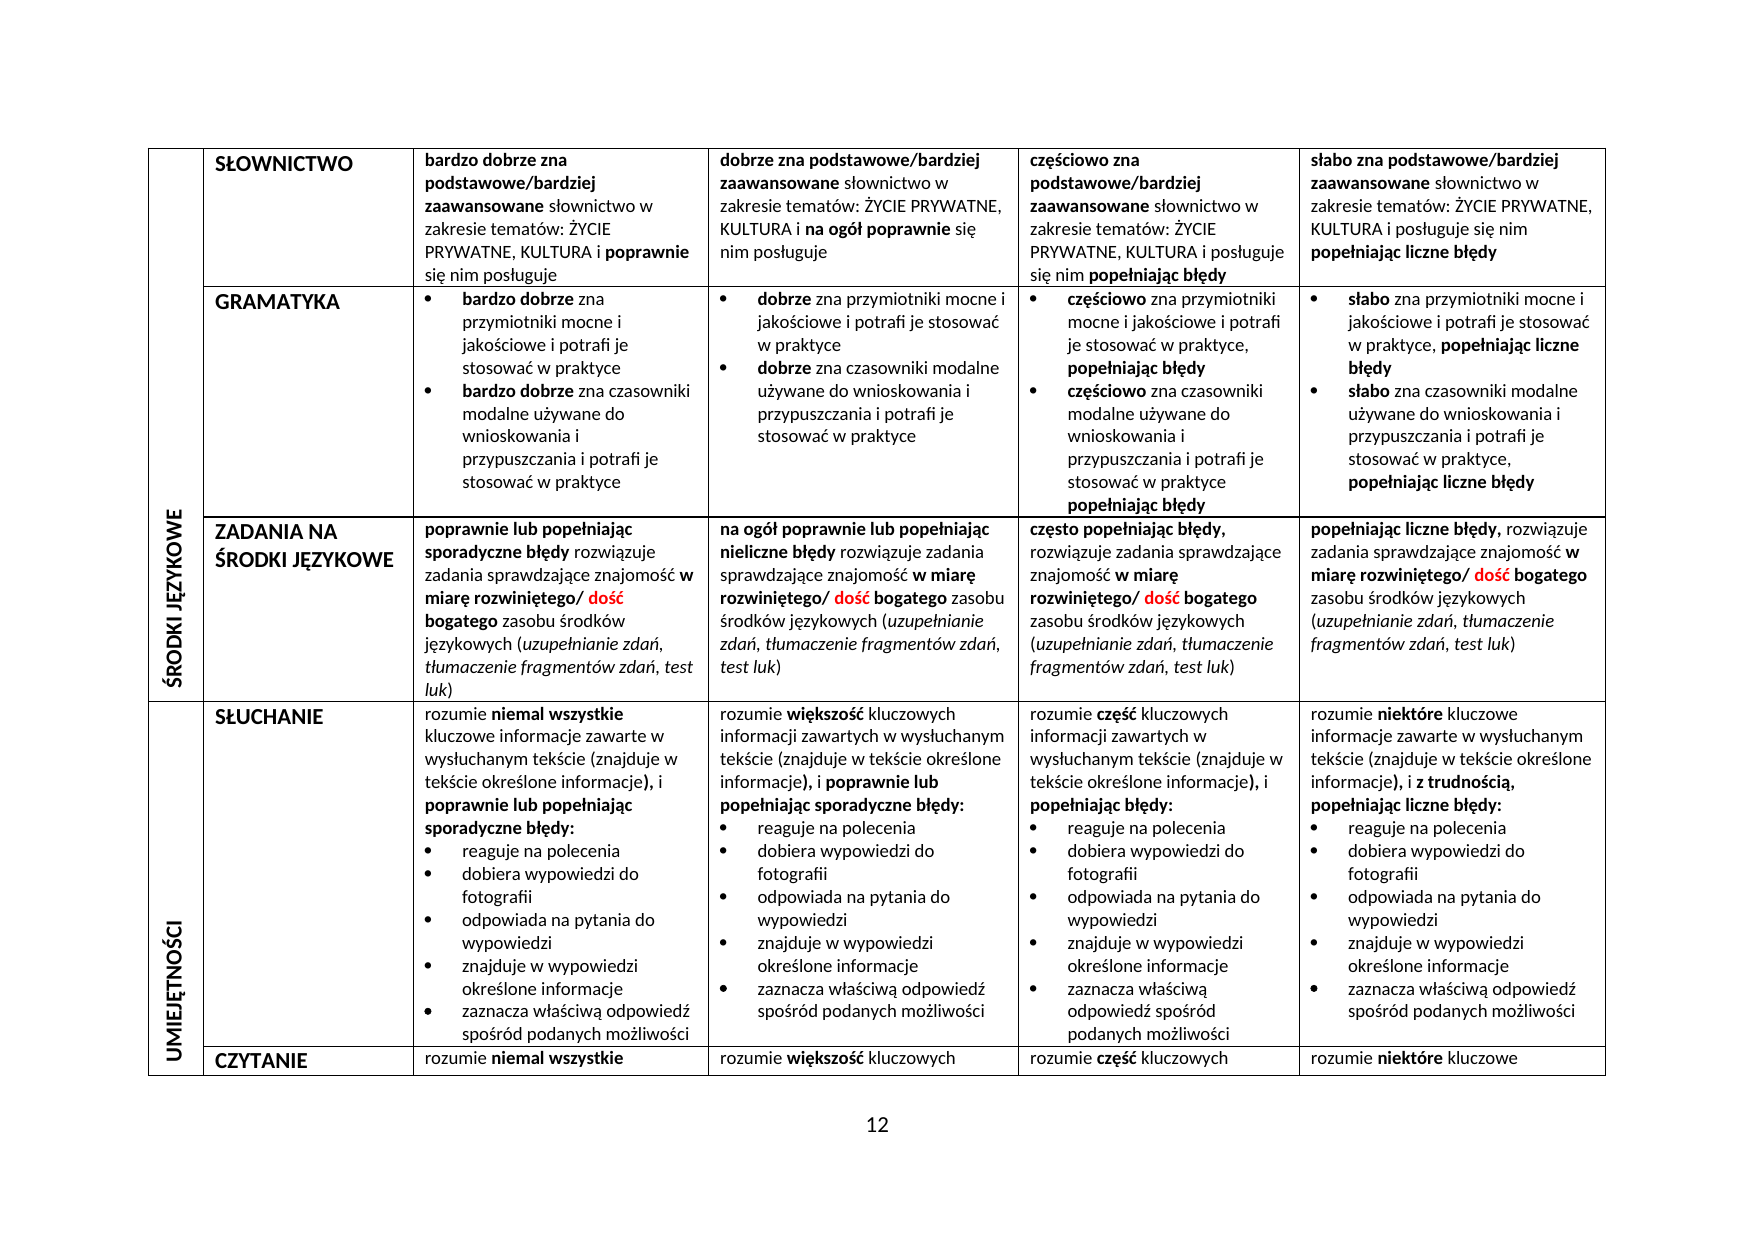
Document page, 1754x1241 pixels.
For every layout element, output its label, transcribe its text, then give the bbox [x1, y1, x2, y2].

table_cell SŁUCHANIE [204, 702, 413, 1046]
table_cell rozumie część kluczowych informacji zawartych w wysłuchanym tekście (znajduje w tekście określone informacje), i popełniając błędy: reaguje na polecenia dobiera wypowiedzi do fotografii odpowiada na pytania do wypowiedzi znajduje w wypowiedzi określone informacje zaznacza właściwą odpowiedź spośród podanych możliwości [1019, 702, 1299, 1046]
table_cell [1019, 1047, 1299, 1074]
table_cell dobrze zna podstawowe/bardziej zaawansowane słownictwo w zakresie tematów: ŻYCIE PRYWATNE, KULTURA i na ogół poprawnie się nim posługuje [709, 149, 1018, 286]
table_cell częściowo zna przymiotniki mocne i jakościowe i potrafi je stosować w praktyce, popełniając błędy częściowo zna czasowniki modalne używane do wnioskowania i przypuszczania i potrafi je stosować w praktyce popełniając błędy [1019, 287, 1299, 516]
table_cell bardzo dobrze zna przymiotniki mocne i jakościowe i potrafi je stosować w praktyce bardzo dobrze zna czasowniki modalne używane do wnioskowania i przypuszczania i potrafi je stosować w praktyce [414, 287, 708, 516]
table_cell bardzo dobrze zna podstawowe/bardziej zaawansowane słownictwo w zakresie tematów: ŻYCIE PRYWATNE, KULTURA i poprawnie się nim posługuje [414, 149, 708, 286]
table_cell CZYTANIE [204, 1047, 413, 1074]
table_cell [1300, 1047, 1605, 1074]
table_cell na ogół poprawnie lub popełniając nieliczne błędy rozwiązuje zadania sprawdzające znajomość w miarę rozwiniętego/ dość bogatego zasobu środków językowych (uzupełnianie zdań, tłumaczenie fragmentów zdań, test luk) [709, 518, 1018, 701]
table_cell częściowo zna podstawowe/bardziej zaawansowane słownictwo w zakresie tematów: ŻYCIE PRYWATNE, KULTURA i posługuje się nim popełniając błędy [1019, 149, 1299, 286]
table_cell ZADANIA NA ŚRODKI JĘZYKOWE [204, 518, 413, 701]
table_cell GRAMATYKA [204, 287, 413, 516]
table_cell rozumie większość kluczowych informacji zawartych w wysłuchanym tekście (znajduje w tekście określone informacje), i poprawnie lub popełniając sporadyczne błędy: reaguje na polecenia dobiera wypowiedzi do fotografii odpowiada na pytania do wypowiedzi znajduje w wypowiedzi określone informacje zaznacza właściwą odpowiedź spośród podanych możliwości [709, 702, 1018, 1046]
table_cell często popełniając błędy, rozwiązuje zadania sprawdzające znajomość w miarę rozwiniętego/ dość bogatego zasobu środków językowych (uzupełnianie zdań, tłumaczenie fragmentów zdań, test luk) [1019, 518, 1299, 701]
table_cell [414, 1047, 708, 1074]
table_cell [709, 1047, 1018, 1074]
table_cell słabo zna podstawowe/bardziej zaawansowane słownictwo w zakresie tematów: ŻYCIE PRYWATNE, KULTURA i posługuje się nim popełniając liczne błędy [1300, 149, 1605, 286]
table_cell poprawnie lub popełniając sporadyczne błędy rozwiązuje zadania sprawdzające znajomość w miarę rozwiniętego/ dość bogatego zasobu środków językowych (uzupełnianie zdań, tłumaczenie fragmentów zdań, test luk) [414, 518, 708, 701]
table_cell popełniając liczne błędy, rozwiązuje zadania sprawdzające znajomość w miarę rozwiniętego/ dość bogatego zasobu środków językowych (uzupełnianie zdań, tłumaczenie fragmentów zdań, test luk) [1300, 518, 1605, 701]
table_cell UMIEJĘTNOŚCI [149, 702, 203, 1074]
table_cell słabo zna przymiotniki mocne i jakościowe i potrafi je stosować w praktyce, popełniając liczne błędy słabo zna czasowniki modalne używane do wnioskowania i przypuszczania i potrafi je stosować w praktyce, popełniając liczne błędy [1300, 287, 1605, 516]
table_cell ŚRODKI JĘZYKOWE [149, 149, 203, 701]
table_cell rozumie niemal wszystkie kluczowe informacje zawarte w wysłuchanym tekście (znajduje w tekście określone informacje), i poprawnie lub popełniając sporadyczne błędy: reaguje na polecenia dobiera wypowiedzi do fotografii odpowiada na pytania do wypowiedzi znajduje w wypowiedzi określone informacje zaznacza właściwą odpowiedź spośród podanych możliwości [414, 702, 708, 1046]
table_cell dobrze zna przymiotniki mocne i jakościowe i potrafi je stosować w praktyce dobrze zna czasowniki modalne używane do wnioskowania i przypuszczania i potrafi je stosować w praktyce [709, 287, 1018, 516]
table_cell rozumie niektóre kluczowe informacje zawarte w wysłuchanym tekście (znajduje w tekście określone informacje), i z trudnością, popełniając liczne błędy: reaguje na polecenia dobiera wypowiedzi do fotografii odpowiada na pytania do wypowiedzi znajduje w wypowiedzi określone informacje zaznacza właściwą odpowiedź spośród podanych możliwości [1300, 702, 1605, 1046]
table_cell SŁOWNICTWO [204, 149, 413, 286]
